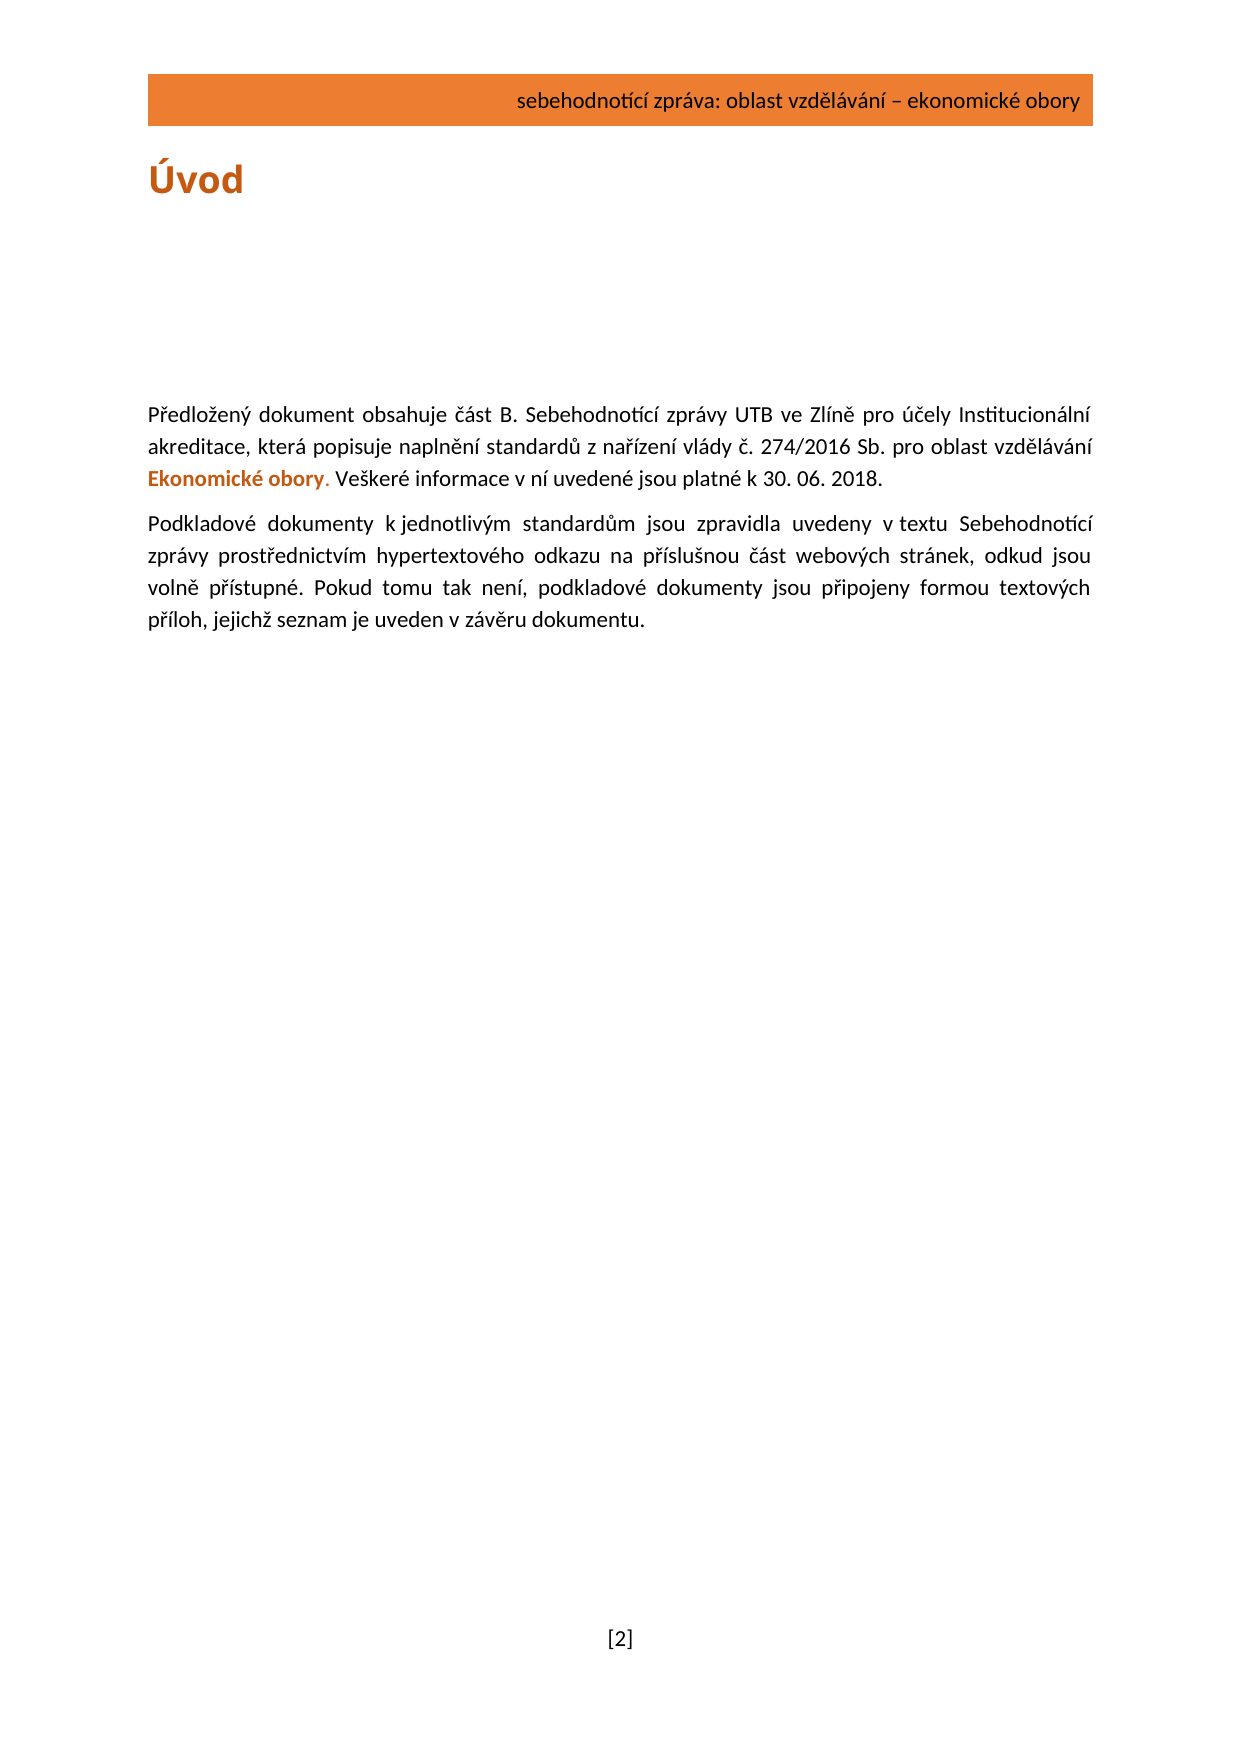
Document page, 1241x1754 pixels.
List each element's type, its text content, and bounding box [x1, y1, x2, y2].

text Úvod [148, 154, 1093, 205]
text Podkladové dokumenty k jednotlivým standardům jsou zpravidla uvedeny v textu Sebehodnotící zprávy prostřednictvím hypertextového odkazu na příslušnou část webových stránek, odkud jsou volně přístupné. Pokud tomu tak není, podkladové dokumenty jsou připojeny formou textových příloh, jejichž seznam je uveden v závěru dokumentu. [148, 509, 1093, 633]
text Předložený dokument obsahuje část B. Sebehodnotící zprávy UTB ve Zlíně pro účely Institucionální akreditace, která popisuje naplnění standardů z nařízení vlády č. 274/2016 Sb. pro oblast vzdělávání Ekonomické obory. Veškeré informace v ní uvedené jsou platné k 30. 06. 2018. [148, 400, 1093, 492]
